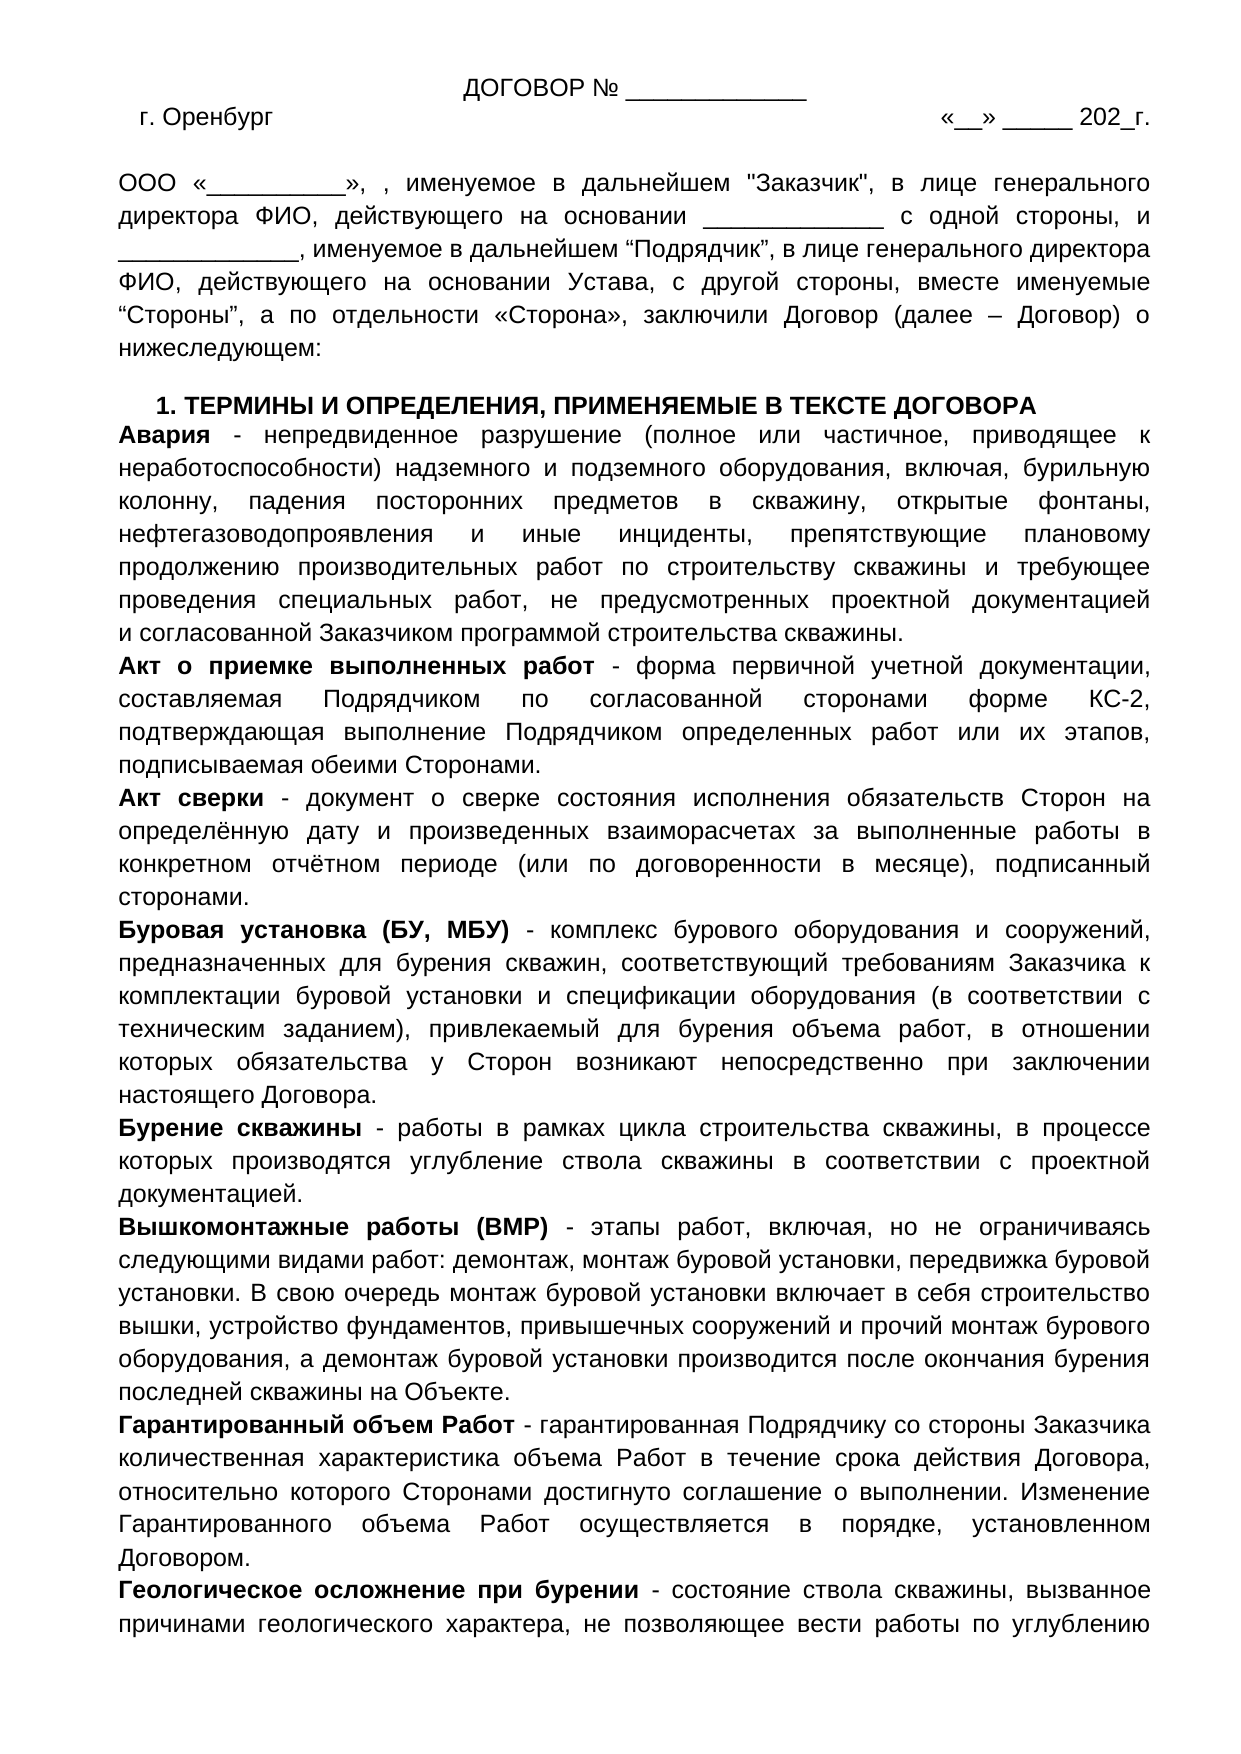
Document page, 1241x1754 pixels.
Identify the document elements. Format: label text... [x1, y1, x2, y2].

text Гарантированный объем Работ - гарантированная Подрядчику со стороны Заказчика количественная характеристика объема Работ в течение срока действия Договора, относительно которого Сторонами достигнуто соглашение о выполнении. Изменение Гарантированного объема Работ осуществляется в порядке, установленном Договором. [118, 1410, 1152, 1571]
text Акт сверки - документ о сверке состояния исполнения обязательств Сторон на определённую дату и произведенных взаиморасчетах за выполненные работы в конкретном отчётном периоде (или по договоренности в месяце), подписанный сторонами. [118, 783, 1152, 911]
text Авария - непредвиденное разрушение (полное или частичное, приводящее к неработоспособности) надземного и подземного оборудования, включая, бурильную колонну, падения посторонних предметов в скважину, открытые фонтаны, нефтегазоводопроявления и иные инциденты, препятствующие плановому продолжению производительных работ по строительству скважины и требующее проведения специальных работ, не предусмотренных проектной документацией и согласованной Заказчиком программой строительства скважины. [118, 420, 1152, 647]
text ООО «__________», , именуемое в дальнейшем "Заказчик", в лице генерального директора ФИО, действующего на основании _____________ с одной стороны, и _____________, именуемое в дальнейшем “Подрядчик”, в лице генерального директора ФИО, действующего на основании Устава, с другой стороны, вместе именуемые “Стороны”, а по отдельности «Сторона», заключили Договор (далее – Договор) о нижеследующем: [118, 168, 1152, 362]
text Акт о приемке выполненных работ - форма первичной учетной документации, составляемая Подрядчиком по согласованной сторонами форме КС-2, подтверждающая выполнение Подрядчиком определенных работ или их этапов, подписываемая обеими Сторонами. [118, 651, 1152, 779]
text Вышкомонтажные работы (ВМР) - этапы работ, включая, но не ограничиваясь следующими видами работ: демонтаж, монтаж буровой установки, передвижка буровой установки. В свою очередь монтаж буровой установки включает в себя строительство вышки, устройство фундаментов, привышечных сооружений и прочий монтаж бурового оборудования, а демонтаж буровой установки производится после окончания бурения последней скважины на Объекте. [118, 1212, 1152, 1406]
text г. Оренбург «__» _____ 202_г. [118, 102, 1152, 131]
text ДОГОВОР № _____________ [118, 73, 1152, 102]
text Бурение скважины - работы в рамках цикла строительства скважины, в процессе которых производятся углубление ствола скважины в соответствии с проектной документацией. [118, 1113, 1152, 1208]
text Буровая установка (БУ, МБУ) - комплекс бурового оборудования и сооружений, предназначенных для бурения скважин, соответствующий требованиям Заказчика к комплектации буровой установки и спецификации оборудования (в соответствии с техническим заданием), привлекаемый для бурения объема работ, в отношении которых обязательства у Сторон возникают непосредственно при заключении настоящего Договора. [118, 915, 1152, 1109]
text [118, 1576, 1152, 1637]
subtitle ТЕРМИНЫ И ОПРЕДЕЛЕНИЯ, ПРИМЕНЯЕМЫЕ В ТЕКСТЕ ДОГОВОРА [156, 391, 1152, 420]
